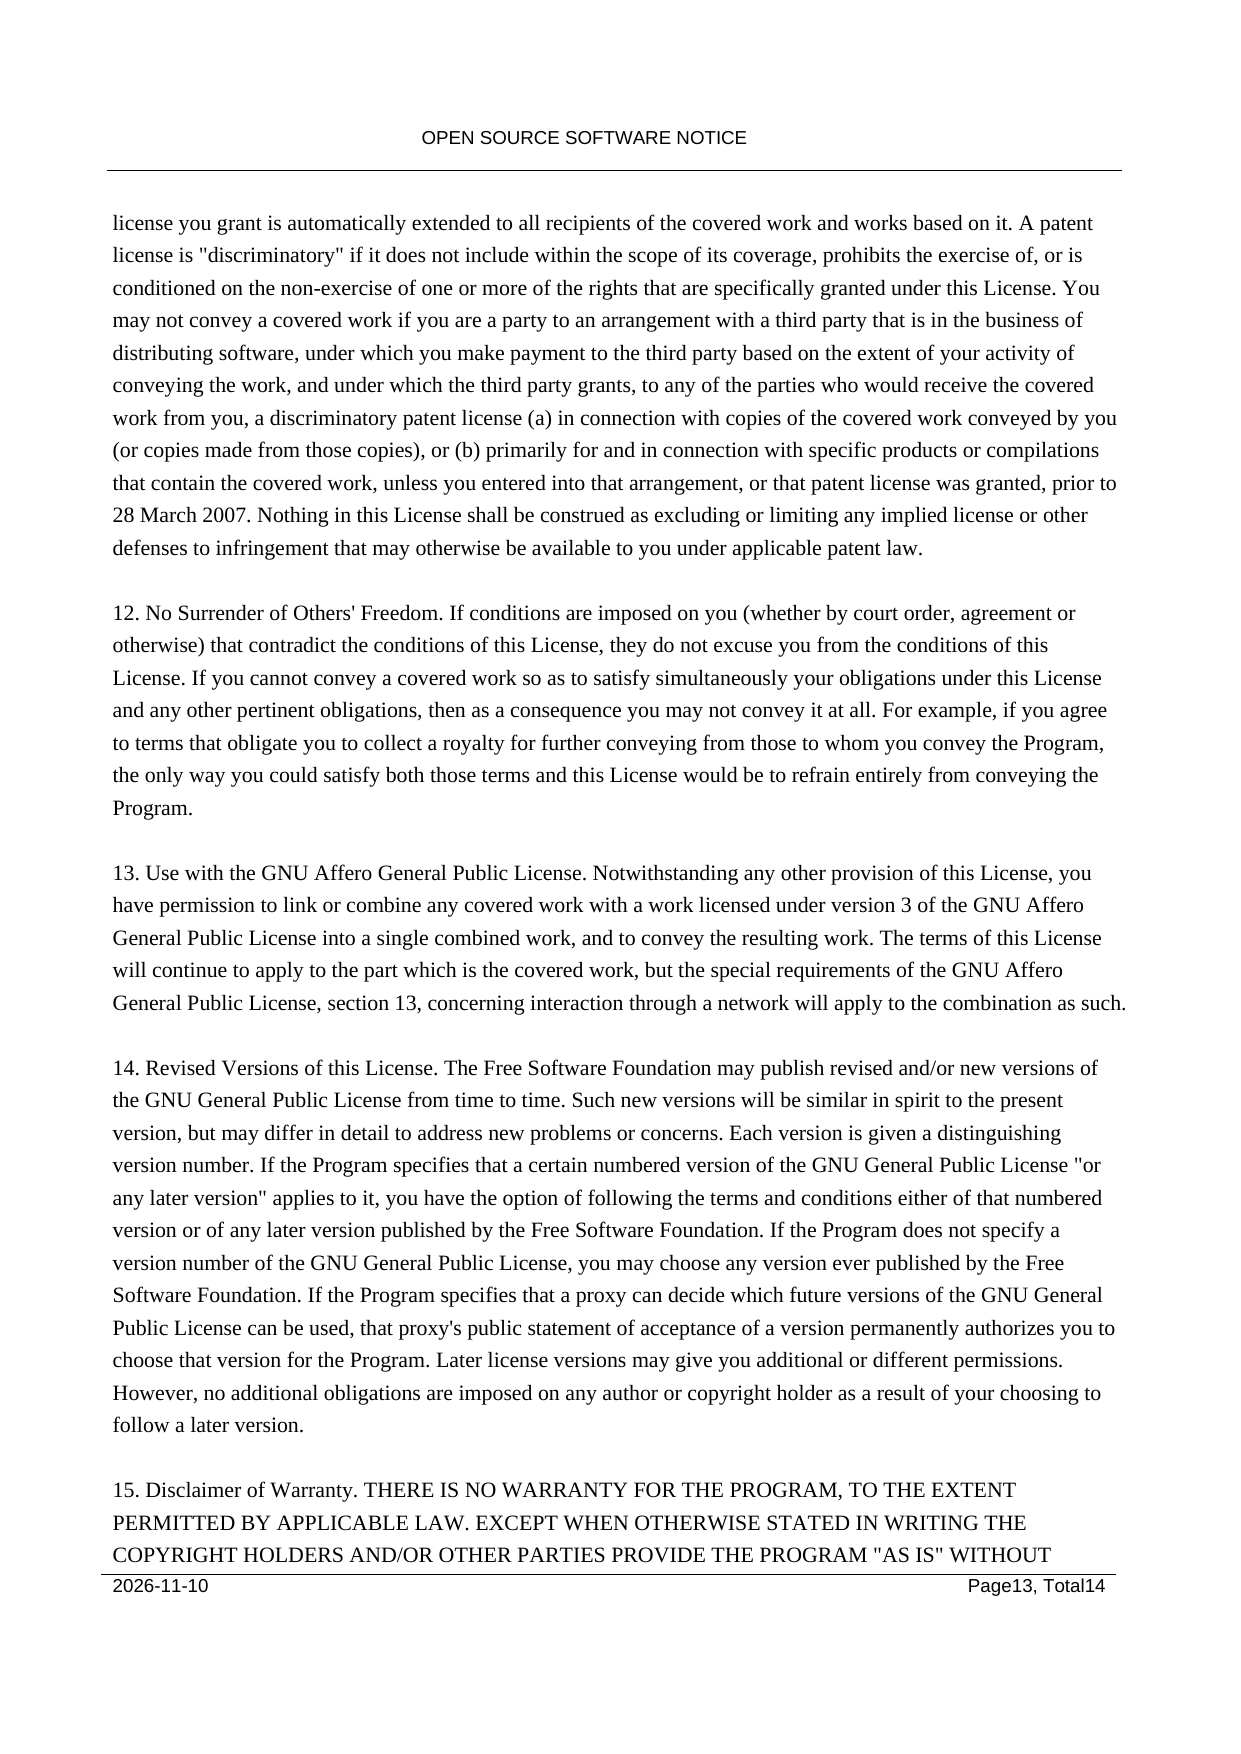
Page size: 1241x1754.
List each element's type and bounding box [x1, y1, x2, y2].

text [112, 206, 1128, 1571]
